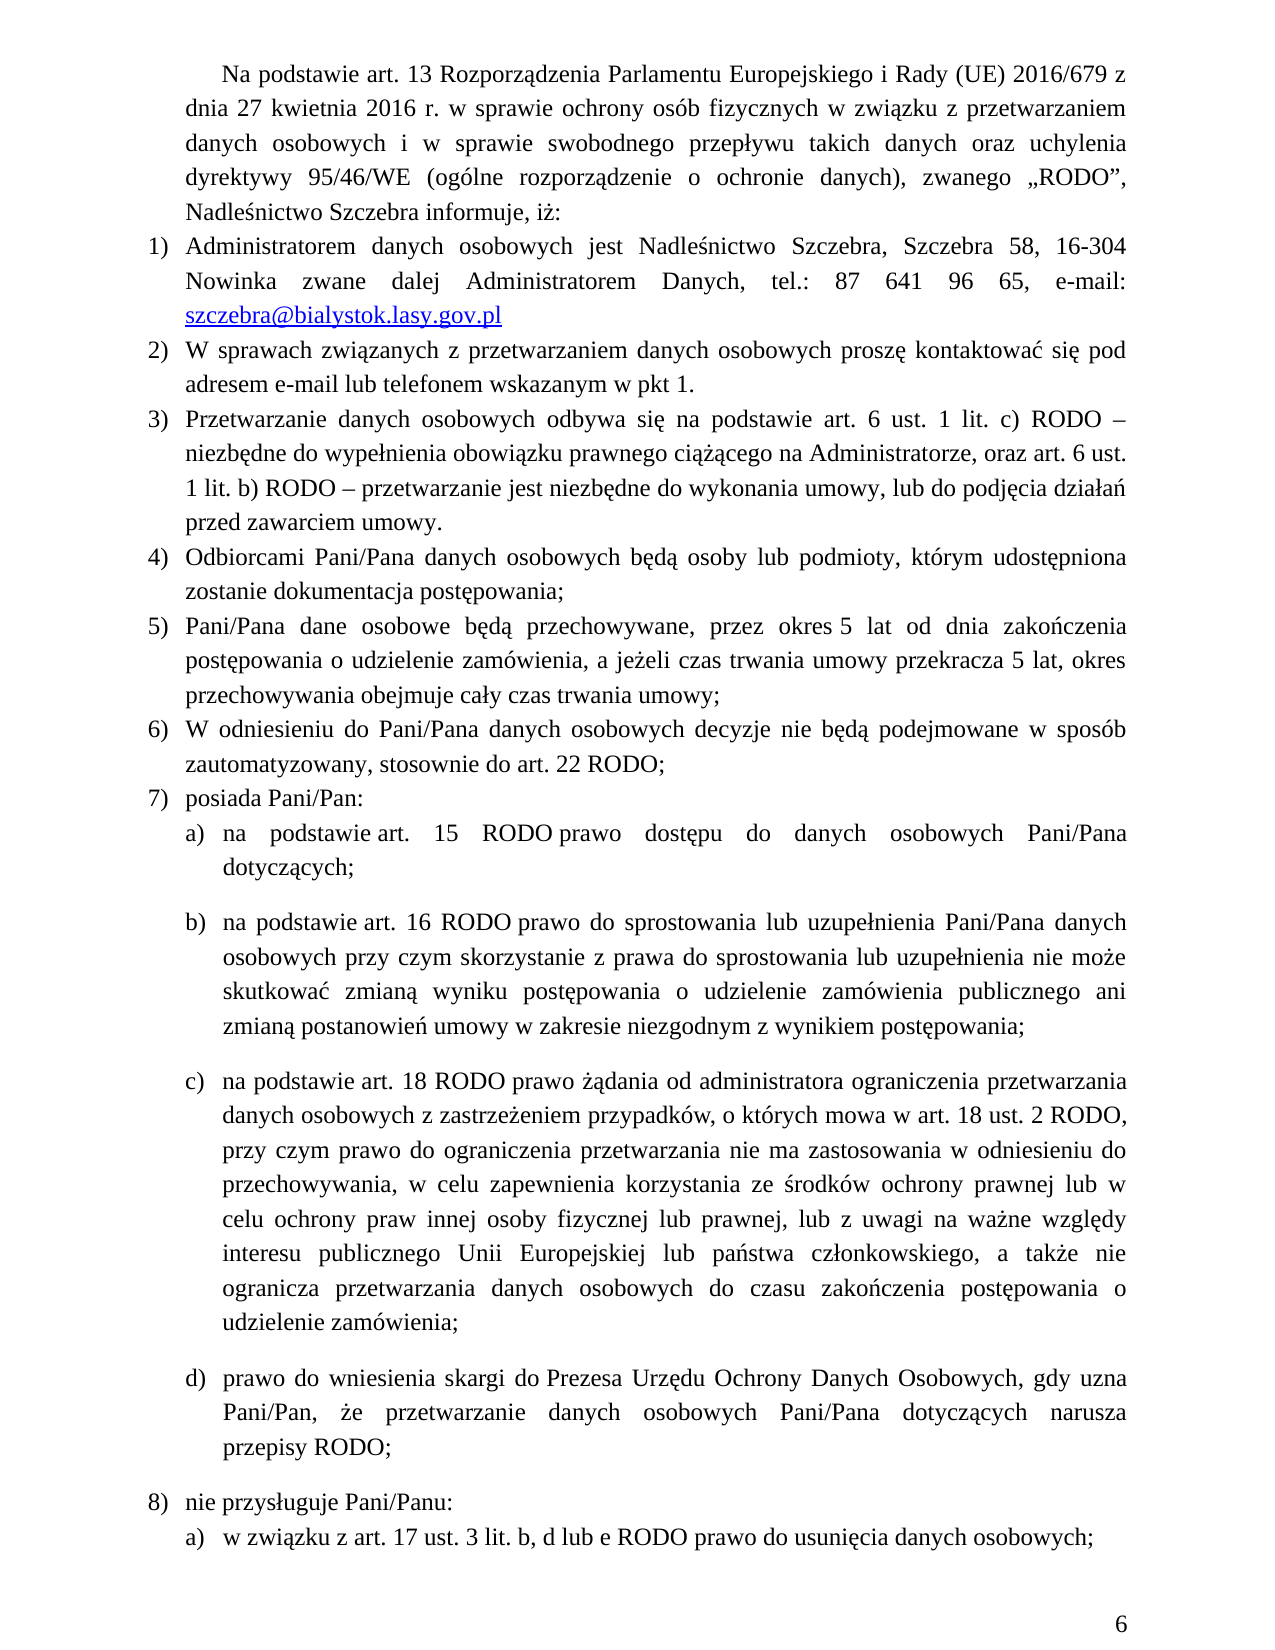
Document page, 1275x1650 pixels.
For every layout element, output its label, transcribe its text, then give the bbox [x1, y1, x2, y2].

list Administratorem danych osobowych jest Nadleśnictwo Szczebra, Szczebra 58, 16-304 Nowinka zwane dalej Administratorem Danych, tel.: 87 641 96 65, e-mail: szczebra@bialystok.lasy.gov.pl [148, 231, 1127, 329]
list na podstawie art. 15 RODO prawo dostępu do danych osobowych Pani/Pana dotyczących; [185, 818, 1127, 881]
list na podstawie art. 16 RODO prawo do sprostowania lub uzupełnienia Pani/Pana danych osobowych przy czym skorzystanie z prawa do sprostowania lub uzupełnienia nie może skutkować zmianą wyniku postępowania o udzielenie zamówienia publicznego ani zmianą postanowień umowy w zakresie niezgodnym z wynikiem postępowania; [185, 907, 1127, 1039]
list w związku z art. 17 ust. 3 lit. b, d lub e RODO prawo do usunięcia danych osobowych; [185, 1522, 1127, 1550]
list Odbiorcami Pani/Pana danych osobowych będą osoby lub podmioty, którym udostępniona zostanie dokumentacja postępowania; [148, 542, 1127, 605]
list W odniesieniu do Pani/Pana danych osobowych decyzje nie będą podejmowane w sposób zautomatyzowany, stosownie do art. 22 RODO; [148, 714, 1127, 777]
text Na podstawie art. 13 Rozporządzenia Parlamentu Europejskiego i Rady (UE) 2016/679 z dnia 27 kwietnia 2016 r. w sprawie ochrony osób fizycznych w związku z przetwarzaniem danych osobowych i w sprawie swobodnego przepływu takich danych oraz uchylenia dyrektywy 95/46/WE (ogólne rozporządzenie o ochronie danych), zwanego „RODO”, Nadleśnictwo Szczebra informuje, iż: [185, 59, 1127, 226]
list Pani/Pana dane osobowe będą przechowywane, przez okres 5 lat od dnia zakończenia postępowania o udzielenie zamówienia, a jeżeli czas trwania umowy przekracza 5 lat, okres przechowywania obejmuje cały czas trwania umowy; [148, 611, 1127, 708]
list posiada Pani/Pan: [148, 783, 1127, 812]
list prawo do wniesienia skargi do Prezesa Urzędu Ochrony Danych Osobowych, gdy uzna Pani/Pan, że przetwarzanie danych osobowych Pani/Pana dotyczących narusza przepisy RODO; [185, 1363, 1127, 1461]
list nie przysługuje Pani/Panu: [148, 1487, 1127, 1516]
list Przetwarzanie danych osobowych odbywa się na podstawie art. 6 ust. 1 lit. c) RODO – niezbędne do wypełnienia obowiązku prawnego ciążącego na Administratorze, oraz art. 6 ust. 1 lit. b) RODO – przetwarzanie jest niezbędne do wykonania umowy, lub do podjęcia działań przed zawarciem umowy. [148, 404, 1127, 536]
list na podstawie art. 18 RODO prawo żądania od administratora ograniczenia przetwarzania danych osobowych z zastrzeżeniem przypadków, o których mowa w art. 18 ust. 2 RODO, przy czym prawo do ograniczenia przetwarzania nie ma zastosowania w odniesieniu do przechowywania, w celu zapewnienia korzystania ze środków ochrony prawnej lub w celu ochrony praw innej osoby fizycznej lub prawnej, lub z uwagi na ważne względy interesu publicznego Unii Europejskiej lub państwa członkowskiego, a także nie ogranicza przetwarzania danych osobowych do czasu zakończenia postępowania o udzielenie zamówienia; [185, 1066, 1127, 1336]
list W sprawach związanych z przetwarzaniem danych osobowych proszę kontaktować się pod adresem e-mail lub telefonem wskazanym w pkt 1. [148, 335, 1127, 398]
